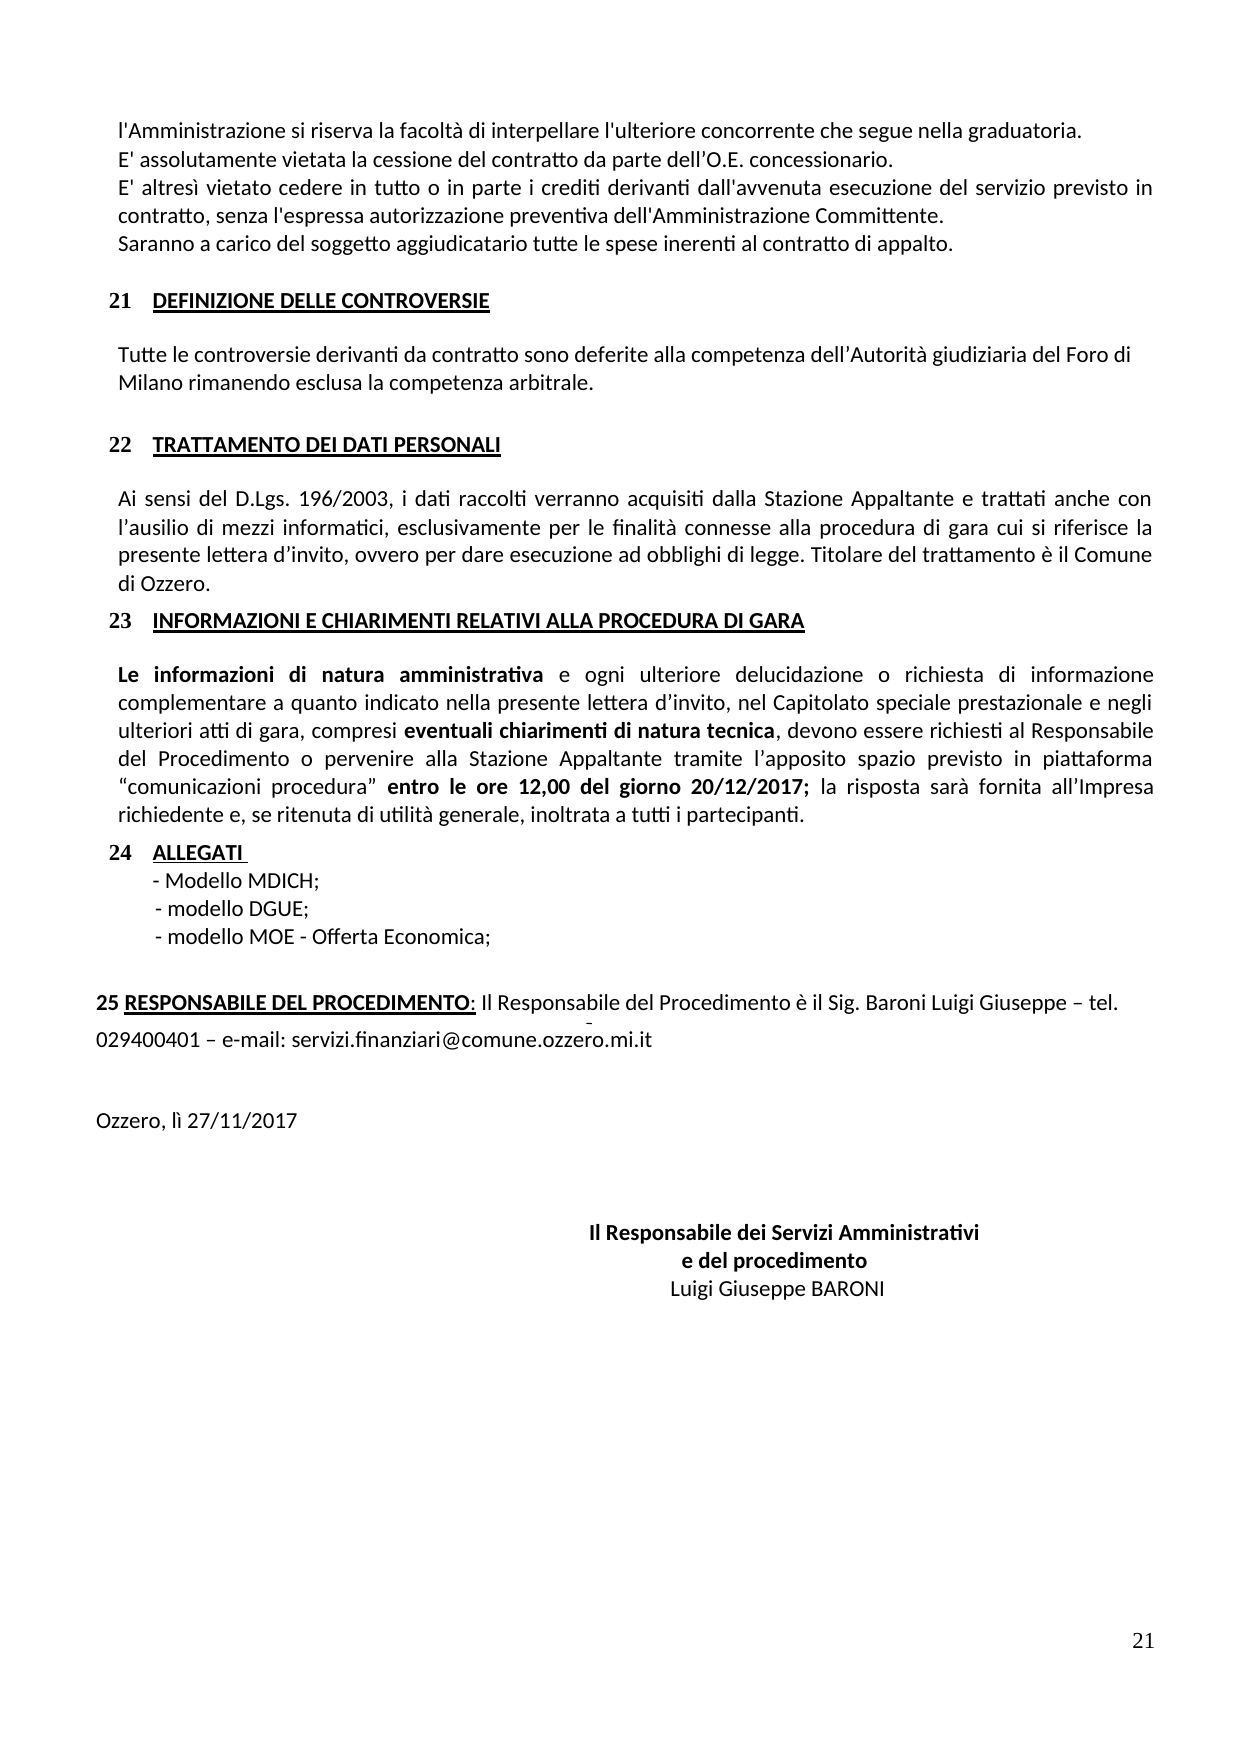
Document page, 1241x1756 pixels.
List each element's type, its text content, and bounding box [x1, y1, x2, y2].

list INFORMAZIONI E CHIARIMENTI RELATIVI ALLA PROCEDURA DI GARA [109, 606, 1155, 634]
text Ozzero, lì 27/11/2017 [96, 1106, 1178, 1134]
subtitle DEFINIZIONE DELLE CONTROVERSIE [109, 286, 1155, 314]
text Saranno a carico del soggetto aggiudicatario tutte le spese inerenti al contratto di appalto. [118, 229, 1155, 257]
text E' altresì vietato cedere in tutto o in parte i crediti derivanti dall'avvenuta esecuzione del servizio previsto in contratto, senza l'espressa autorizzazione preventiva dell'Amministrazione Committente. [118, 173, 1155, 229]
list ALLEGATI [109, 838, 1155, 866]
text e del procedimento [568, 1247, 1155, 1274]
text Luigi Giuseppe BARONI [96, 1274, 1155, 1303]
text Le informazioni di natura amministrativa e ogni ulteriore delucidazione o richiesta di informazione complementare a quanto indicato nella presente lettera d’invito, nel Capitolato speciale prestazionale e negli ulteriori atti di gara, compresi eventuali chiarimenti di natura tecnica, devono essere richiesti al Responsabile del Procedimento o pervenire alla Stazione Appaltante tramite l’apposito spazio previsto in piattaforma “comunicazioni procedura” entro le ore 12,00 del giorno 20/12/2017; la risposta sarà fornita all’Impresa richiedente e, se ritenuta di utilità generale, inoltrata a tutti i partecipanti. [118, 660, 1155, 828]
text - modello DGUE; [118, 894, 1155, 922]
text E' assolutamente vietata la cessione del contratto da parte dell’O.E. concessionario. [118, 145, 1155, 173]
text 25 RESPONSABILE DEL PROCEDIMENTO: Il Responsabile del Procedimento è il Sig. Baroni Luigi Giuseppe – tel. 029400401 – e-mail: servizi.finanziari@comune.ozzero.mi.it [96, 988, 1155, 1053]
text Tutte le controversie derivanti da contratto sono deferite alla competenza dell’Autorità giudiziaria del Foro di Milano rimanendo esclusa la competenza arbitrale. [118, 340, 1155, 396]
text Ai sensi del D.Lgs. 196/2003, i dati raccolti verranno acquisiti dalla Stazione Appaltante e trattati anche con l’ausilio di mezzi informatici, esclusivamente per le finalità connesse alla procedura di gara cui si riferisce la presente lettera d’invito, ovvero per dare esecuzione ad obblighi di legge. Titolare del trattamento è il Comune di Ozzero. [118, 484, 1155, 597]
text - Modello MDICH; [152, 866, 1155, 894]
text - modello MOE - Offerta Economica; [118, 922, 1155, 950]
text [118, 117, 1155, 145]
text Il Responsabile dei Servizi Amministrativi [568, 1218, 1155, 1247]
subtitle TRATTAMENTO DEI DATI PERSONALI [109, 430, 1155, 458]
